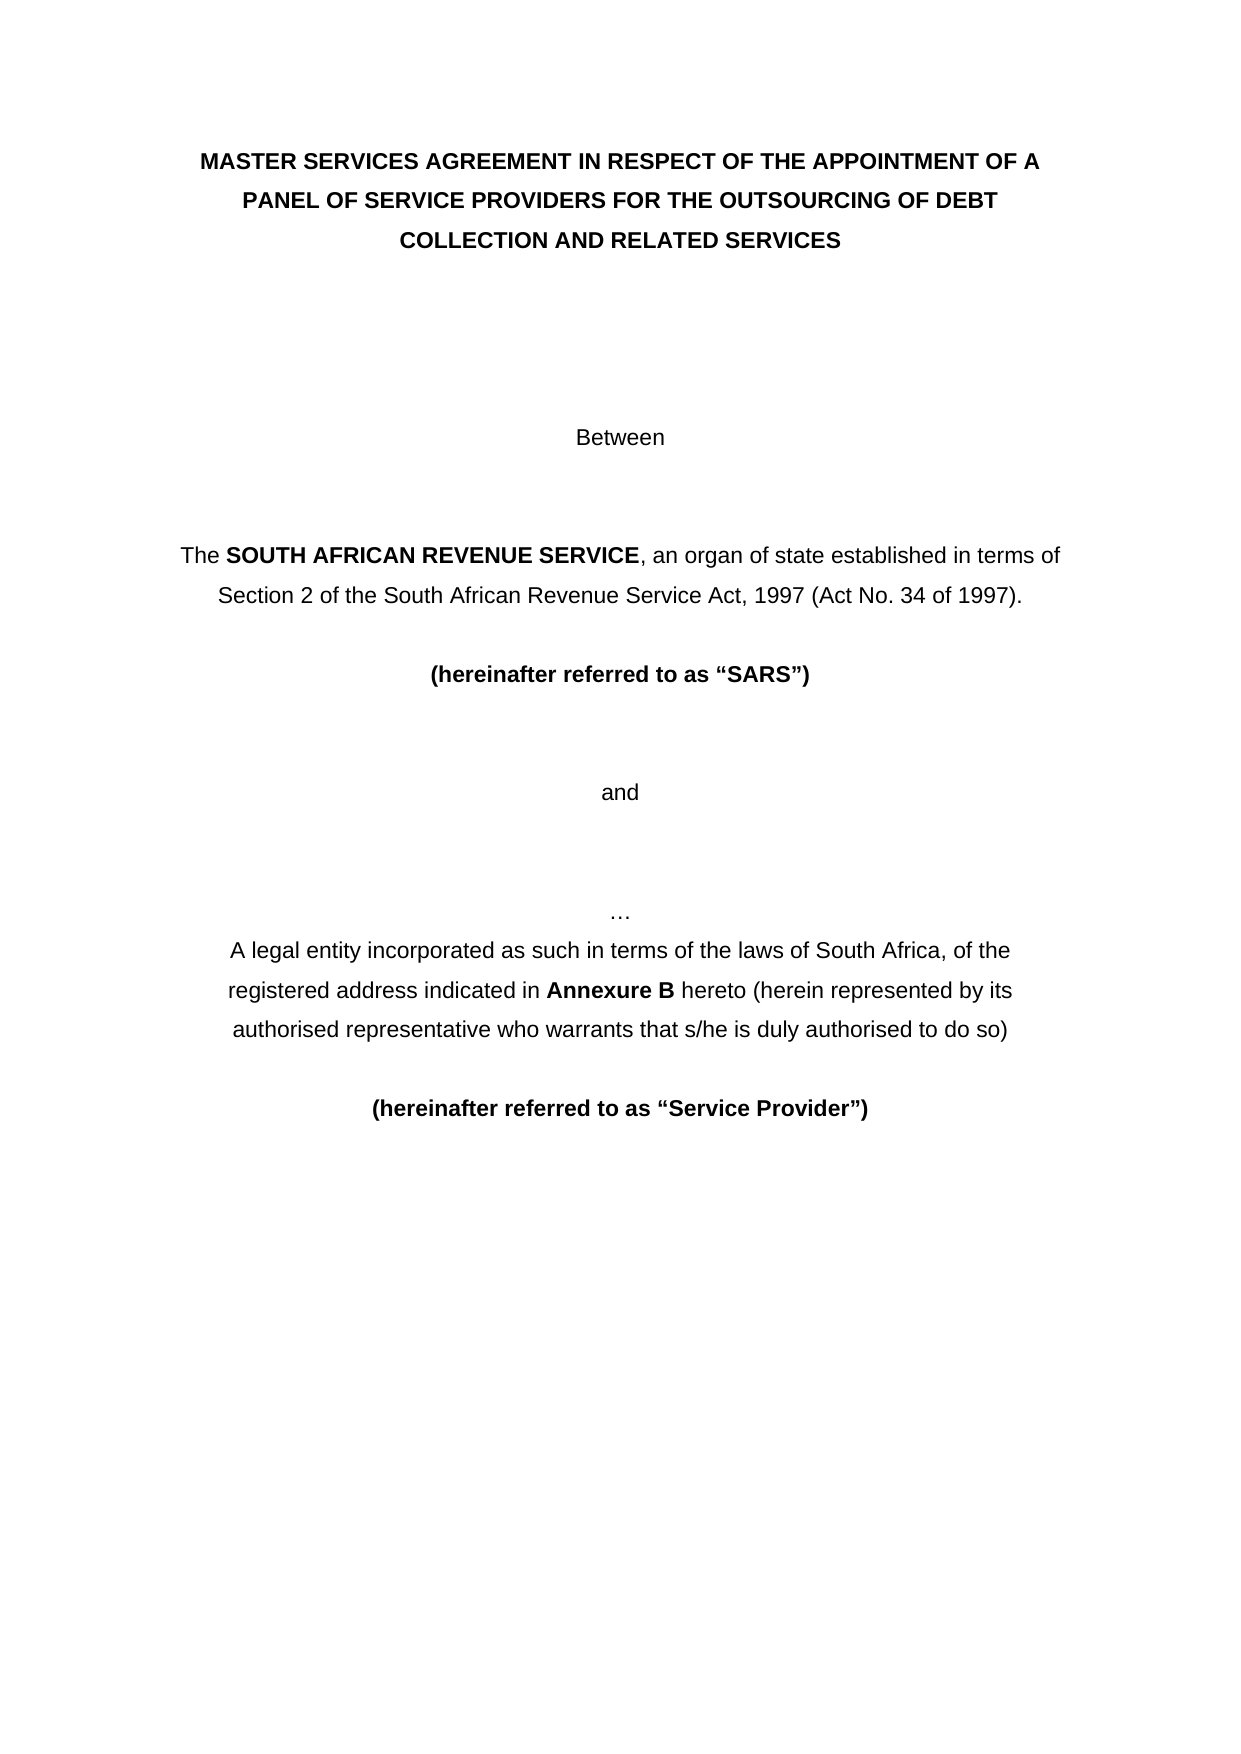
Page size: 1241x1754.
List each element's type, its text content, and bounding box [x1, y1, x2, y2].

text and [177, 779, 1063, 806]
text Between [177, 424, 1063, 450]
text (hereinafter referred to as “Service Provider”) [177, 1095, 1063, 1122]
list The SOUTH AFRICAN REVENUE SERVICE, an organ of state established in terms of Section 2 of the South African Revenue Service Act, 1997 (Act No. 34 of 1997). [177, 542, 1063, 608]
text … [177, 898, 1063, 924]
text A legal entity incorporated as such in terms of the laws of South Africa, of the registered address indicated in Annexure B hereto (herein represented by its authorised representative who warrants that s/he is duly authorised to do so) [177, 937, 1063, 1043]
text MASTER SERVICES AGREEMENT IN RESPECT OF THE APPOINTMENT OF A PANEL OF SERVICE PROVIDERS FOR THE OUTSOURCING OF DEBT COLLECTION AND RELATED SERVICES [177, 148, 1063, 253]
list (hereinafter referred to as “SARS”) [177, 661, 1063, 687]
